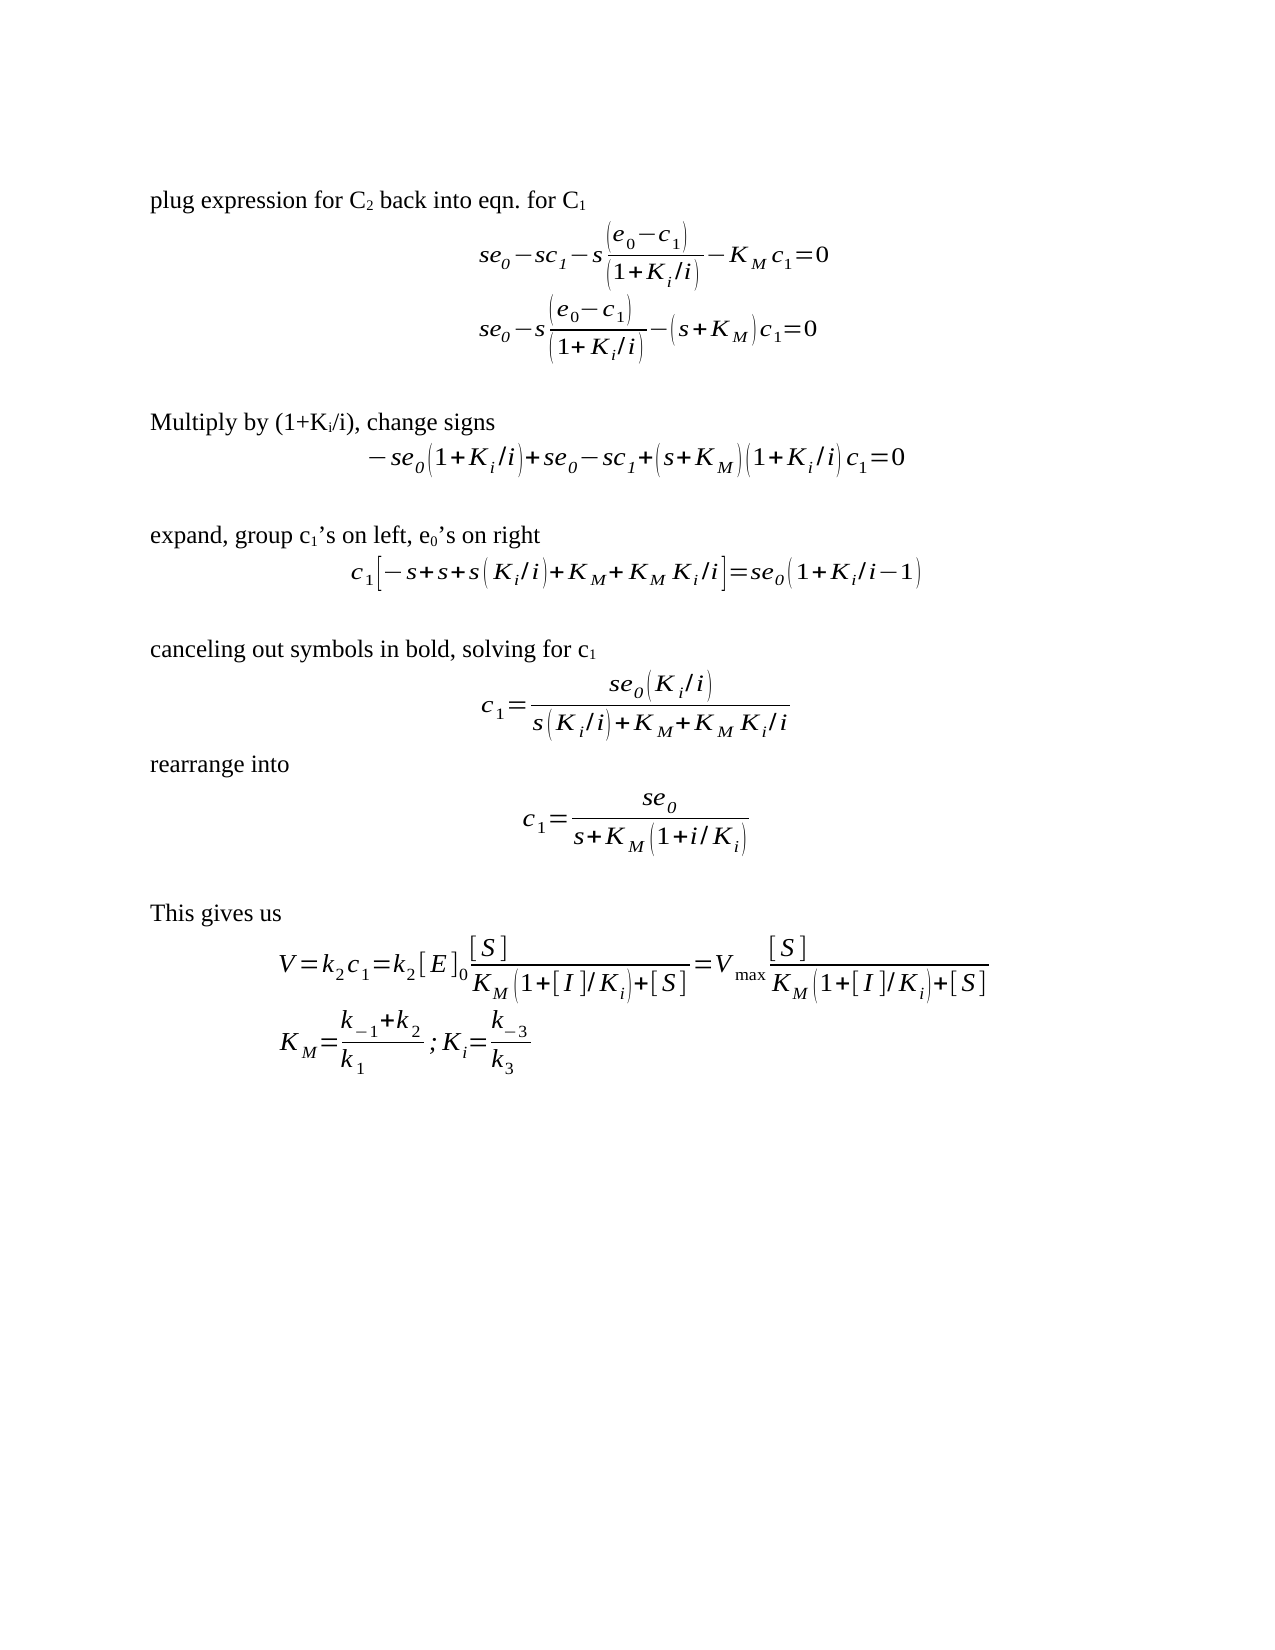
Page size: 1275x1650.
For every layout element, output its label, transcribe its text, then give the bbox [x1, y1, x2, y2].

text canceling out symbols in bold, solving for c1 [150, 634, 1125, 663]
text Multiply by (1+Ki/i), change signs [150, 407, 1125, 435]
text expand, group c1’s on left, e0’s on right [150, 520, 1125, 549]
text This gives us [150, 898, 1125, 927]
text plug expression for C2 back into eqn. for C1 [150, 185, 1125, 214]
text rearrange into [150, 749, 1125, 777]
